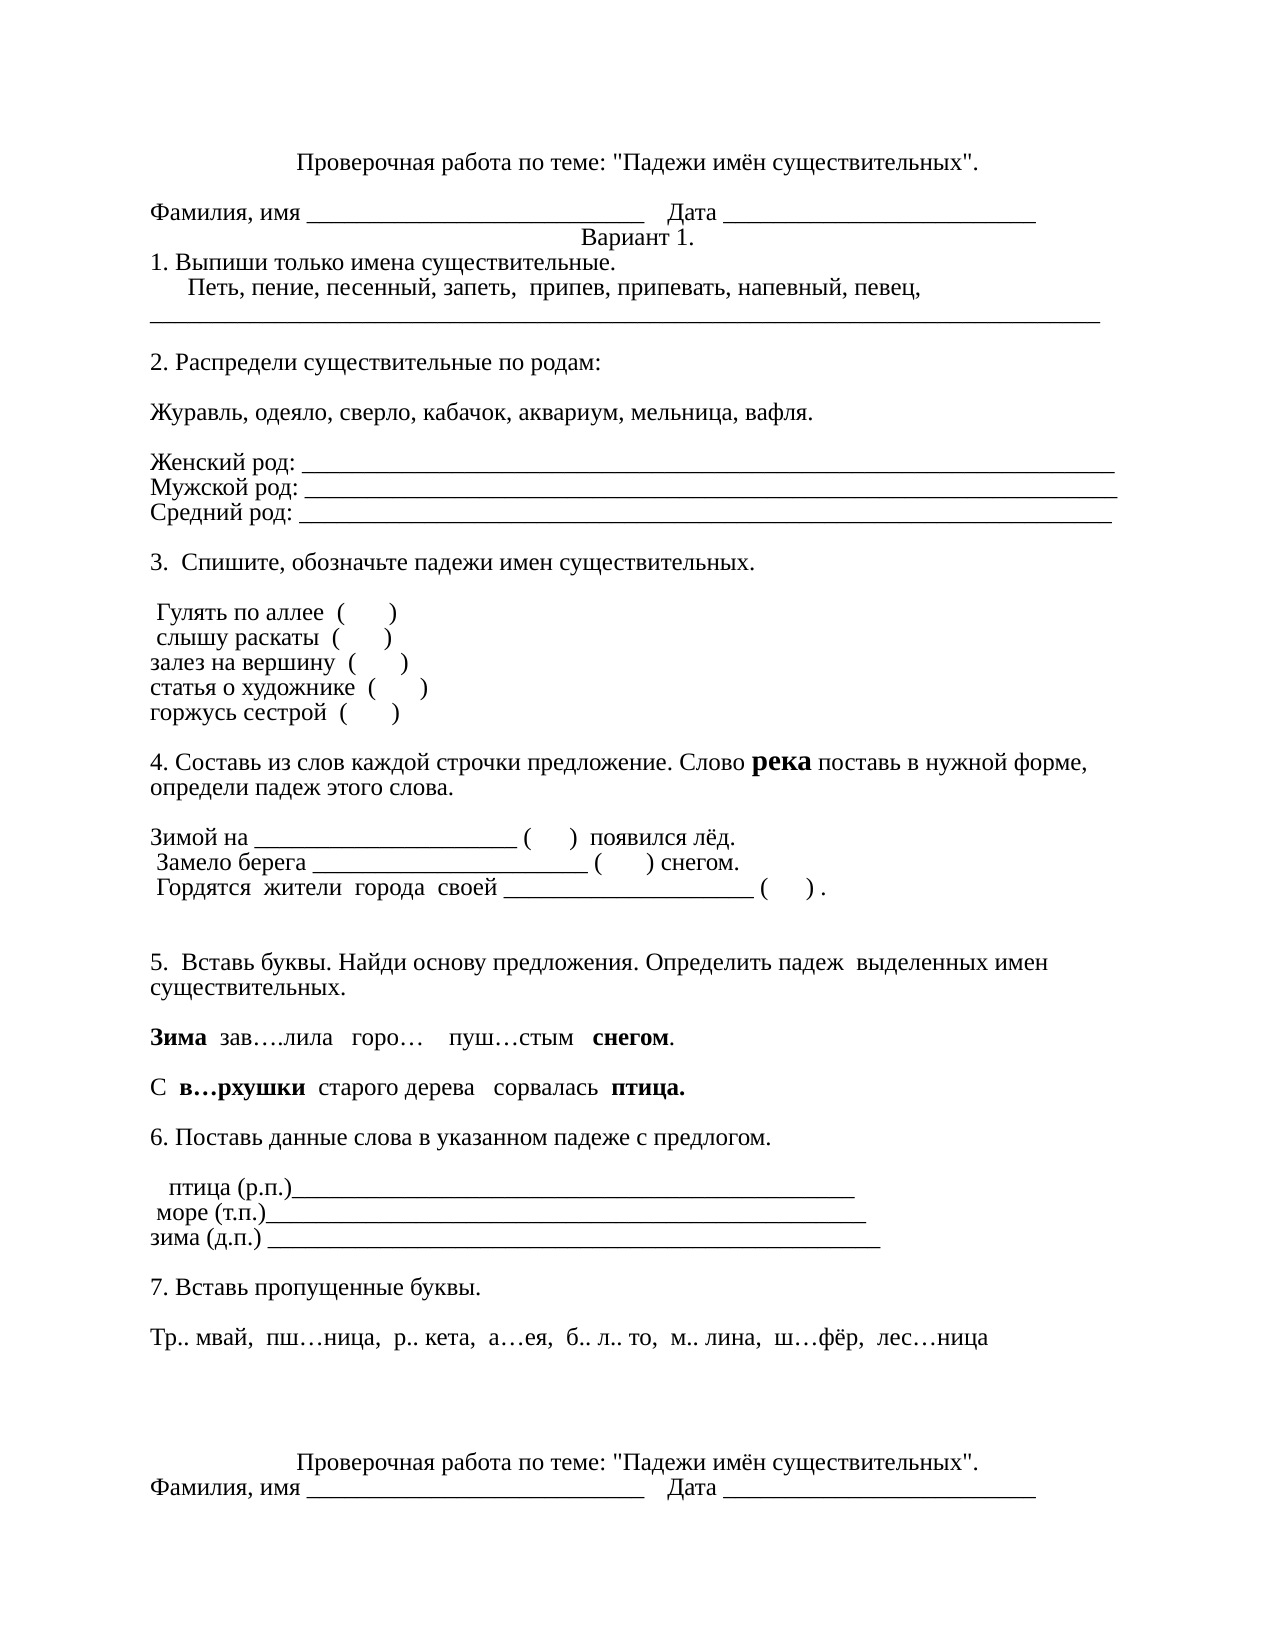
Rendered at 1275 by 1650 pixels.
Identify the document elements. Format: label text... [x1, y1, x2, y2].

text 7. Вставь пропущенные буквы. [150, 1275, 1125, 1300]
text Мужской род: _________________________________________________________________ [150, 475, 1125, 500]
text Женский род: _________________________________________________________________ [150, 450, 1125, 475]
text Фамилия, имя ___________________________ Дата _________________________ [150, 200, 1125, 225]
text Журавль, одеяло, сверло, кабачок, аквариум, мельница, вафля. [150, 400, 1125, 425]
text Замело берега ______________________ ( ) снегом. [150, 850, 1125, 875]
text Петь, пение, песенный, запеть, припев, припевать, напевный, певец, ____________________________________________________________________________ [150, 275, 1125, 325]
text Зимой на _____________________ ( ) появился лёд. [150, 825, 1125, 850]
text Зима зав….лила горо… пуш…стым снегом. [150, 1025, 1125, 1050]
text Гордятся жители города своей ____________________ ( ) . [150, 875, 1125, 900]
text 2. Распредели существительные по родам: [150, 350, 1125, 375]
text Средний род: _________________________________________________________________ [150, 500, 1125, 525]
text Тр.. мвай, пш…ница, р.. кета, а…ея, б.. л.. то, м.. лина, ш…фёр, лес…ница [150, 1325, 1125, 1350]
text горжусь сестрой ( ) [150, 700, 1125, 725]
text 6. Поставь данные слова в указанном падеже с предлогом. [150, 1125, 1125, 1150]
text зима (д.п.) _________________________________________________ [150, 1225, 1125, 1250]
text Вариант 1. [150, 225, 1125, 250]
text 4. Составь из слов каждой строчки предложение. Слово река поставь в нужной форме, определи падеж этого слова. [150, 750, 1125, 800]
text Гулять по аллее ( ) [150, 600, 1125, 625]
text статья о художнике ( ) [150, 675, 1125, 700]
text С в…рхушки старого дерева сорвалась птица. [150, 1075, 1125, 1100]
text залез на вершину ( ) [150, 650, 1125, 675]
text слышу раскаты ( ) [150, 625, 1125, 650]
text Проверочная работа по теме: "Падежи имён существительных". [150, 150, 1125, 175]
text 5. Вставь буквы. Найди основу предложения. Определить падеж выделенных имен существительных. [150, 950, 1125, 1000]
text 1. Выпиши только имена существительные. [150, 250, 1125, 275]
text птица (р.п.)_____________________________________________ [150, 1175, 1125, 1200]
text 3. Спишите, обозначьте падежи имен существительных. [150, 550, 1125, 575]
text Проверочная работа по теме: "Падежи имён существительных". [150, 1450, 1125, 1475]
text Фамилия, имя ___________________________ Дата _________________________ [150, 1475, 1125, 1500]
text море (т.п.)________________________________________________ [150, 1200, 1125, 1225]
